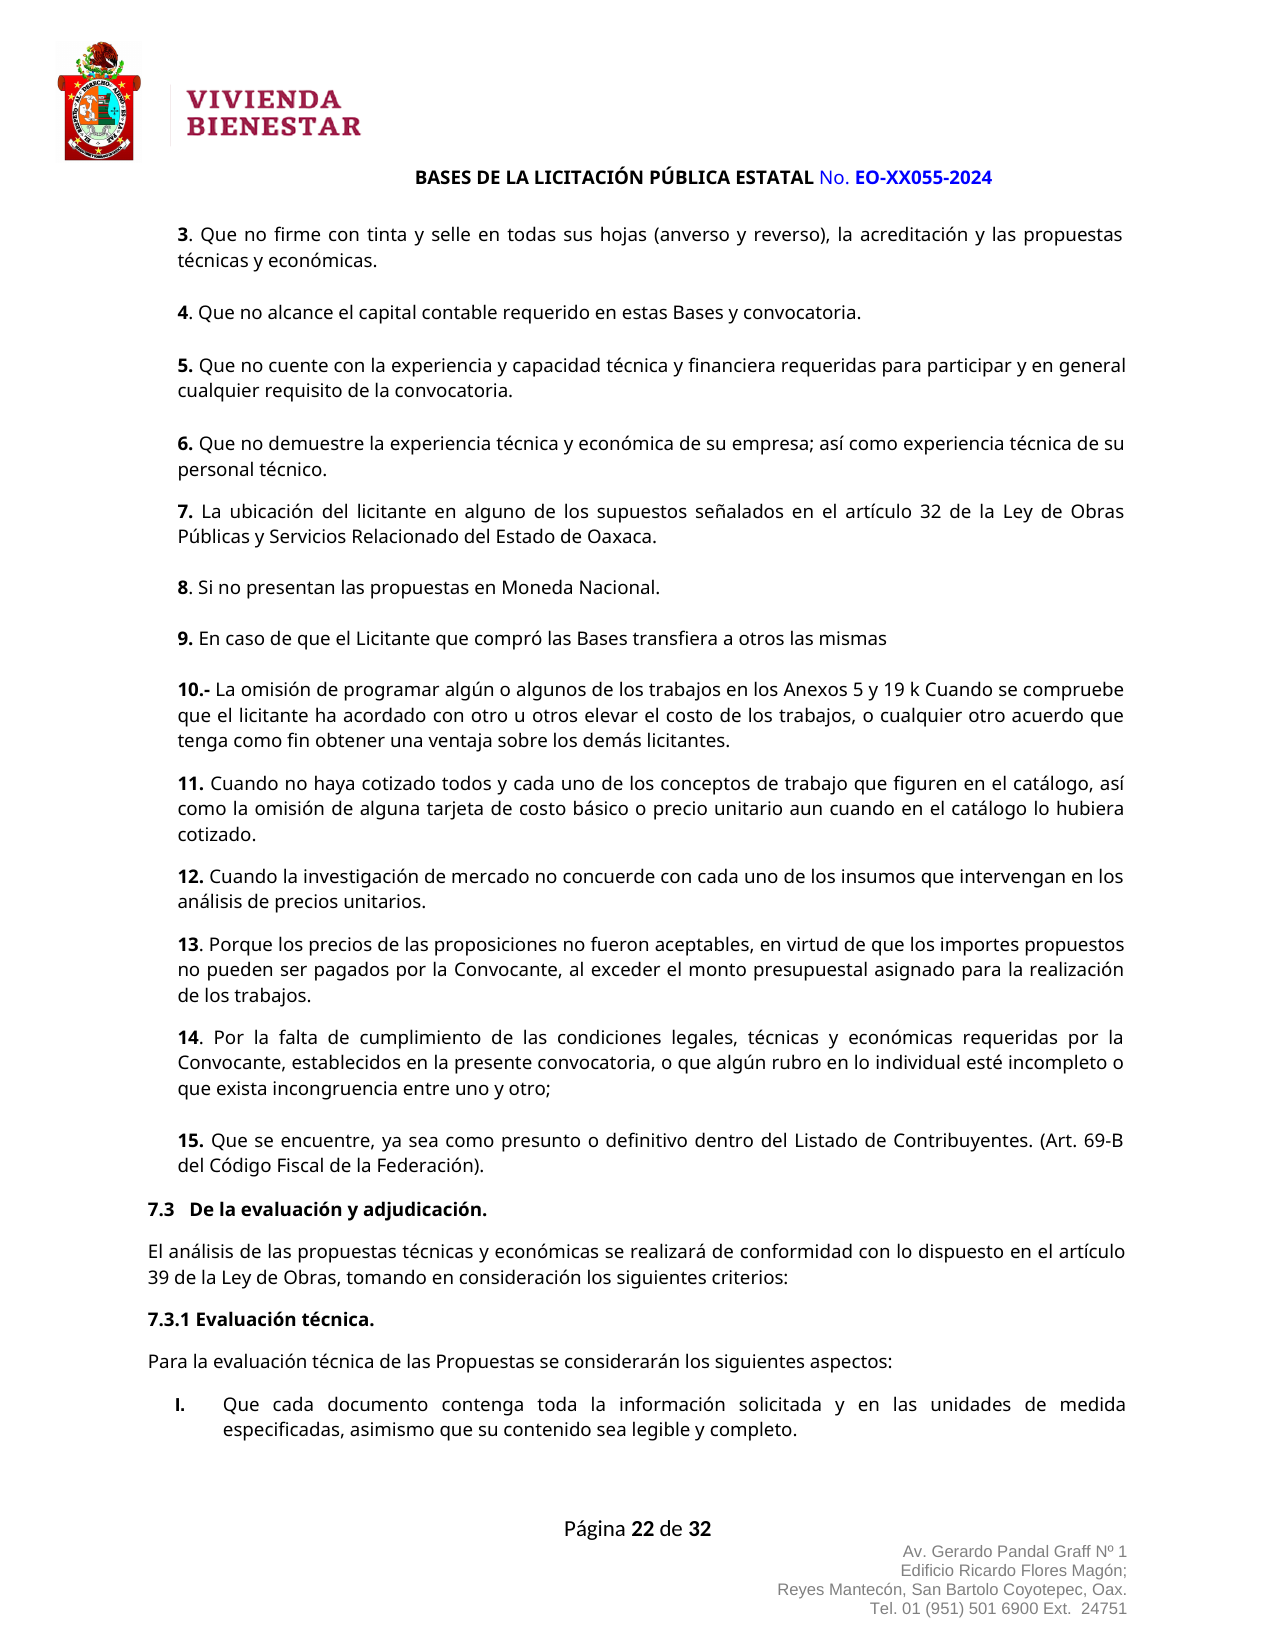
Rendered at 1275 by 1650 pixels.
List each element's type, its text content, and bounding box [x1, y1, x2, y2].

picture [170, 69, 375, 162]
text 15. Que se encuentre, ya sea como presunto o definitivo dentro del Listado de Contribuyentes. (Art. 69-B del Código Fiscal de la Federación). [177, 1127, 1125, 1178]
text 10.- La omisión de programar algún o algunos de los trabajos en los Anexos 5 y 19 k Cuando se compruebe que el licitante ha acordado con otro u otros elevar el costo de los trabajos, o cualquier otro acuerdo que tenga como fin obtener una ventaja sobre los demás licitantes. [177, 677, 1125, 753]
list Que cada documento contenga toda la información solicitada y en las unidades de medida especificadas, asimismo que su contenido sea legible y completo. [185, 1391, 1127, 1442]
text 11. Cuando no haya cotizado todos y cada uno de los conceptos de trabajo que figuren en el catálogo, así como la omisión de alguna tarjeta de costo básico o precio unitario aun cuando en el catálogo lo hubiera cotizado. [177, 770, 1125, 846]
text Para la evaluación técnica de las Propuestas se considerarán los siguientes aspectos: [148, 1349, 1127, 1374]
text 5. Que no cuente con la experiencia y capacidad técnica y financiera requeridas para participar y en general cualquier requisito de la convocatoria. [177, 352, 1127, 403]
text 12. Cuando la investigación de mercado no concuerde con cada uno de los insumos que intervengan en los análisis de precios unitarios. [177, 863, 1125, 914]
text 9. En caso de que el Licitante que compró las Bases transfiera a otros las mismas [177, 626, 1098, 651]
text 7. La ubicación del licitante en alguno de los supuestos señalados en el artículo 32 de la Ley de Obras Públicas y Servicios Relacionado del Estado de Oaxaca. [177, 498, 1125, 549]
text 13. Porque los precios de las proposiciones no fueron aceptables, en virtud de que los importes propuestos no pueden ser pagados por la Convocante, al exceder el monto presupuestal asignado para la realización de los trabajos. [177, 931, 1125, 1007]
picture [55, 41, 143, 163]
text 6. Que no demuestre la experiencia técnica y económica de su empresa; así como experiencia técnica de su personal técnico. [177, 430, 1125, 481]
text 3. Que no firme con tinta y selle en todas sus hojas (anverso y reverso), la acreditación y las propuestas técnicas y económicas. [177, 221, 1125, 272]
text 14. Por la falta de cumplimiento de las condiciones legales, técnicas y económicas requeridas por la Convocante, establecidos en la presente convocatoria, o que algún rubro en lo individual esté incompleto o que exista incongruencia entre uno y otro; [177, 1024, 1125, 1101]
text 4. Que no alcance el capital contable requerido en estas Bases y convocatoria. [177, 299, 1127, 325]
text El análisis de las propuestas técnicas y económicas se realizará de conformidad con lo dispuesto en el artículo 39 de la Ley de Obras, tomando en consideración los siguientes criterios: [148, 1239, 1127, 1290]
text 8. Si no presentan las propuestas en Moneda Nacional. [177, 574, 1125, 600]
text 7.3.1 Evaluación técnica. [148, 1306, 1127, 1332]
text 7.3 De la evaluación y adjudicación. [148, 1197, 1127, 1222]
